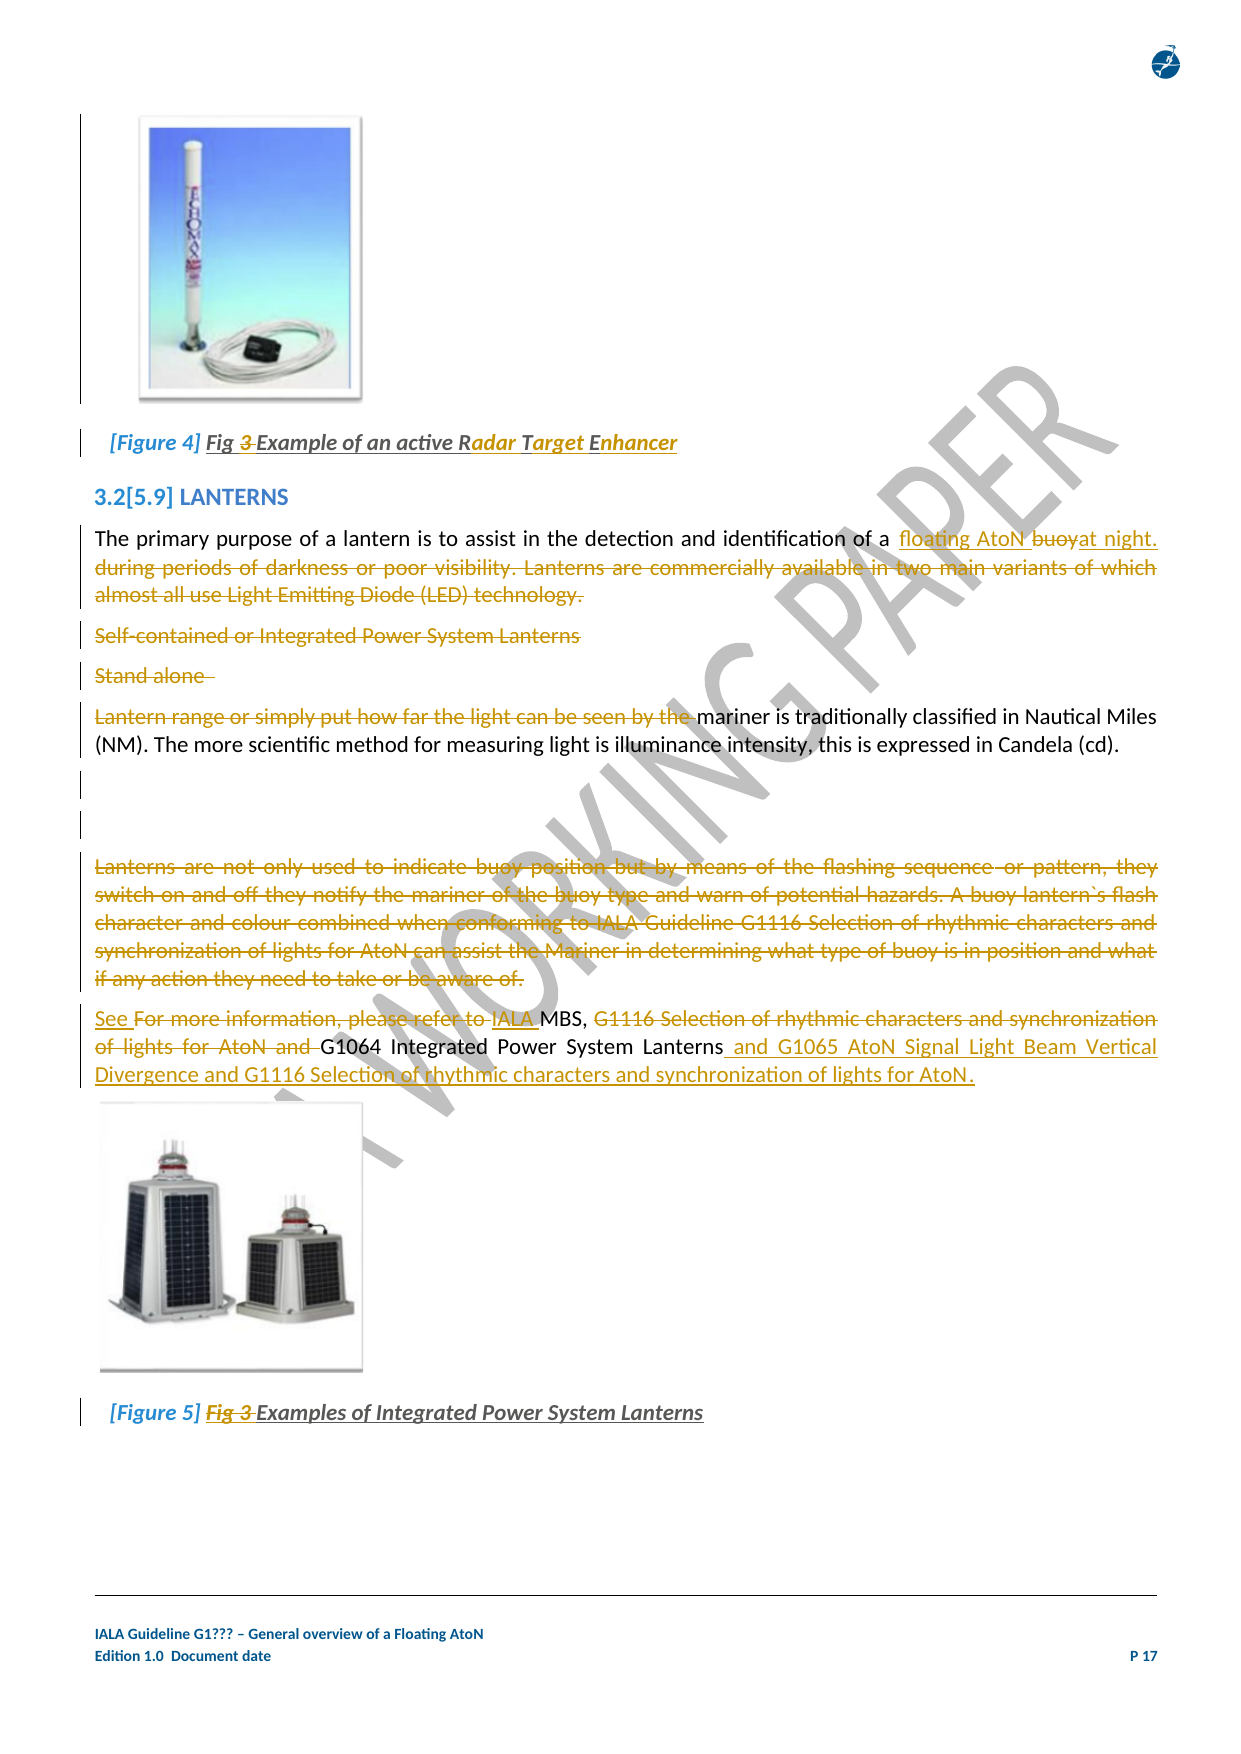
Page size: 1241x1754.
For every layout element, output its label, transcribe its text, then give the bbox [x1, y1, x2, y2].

text The primary purpose of a lantern is to assist in the detection and identification of a [94, 569, 1157, 609]
picture [1120, 0, 1239, 114]
text MBS, G1064 Integrated Power System Lanterns [94, 1004, 1157, 1088]
picture [99, 1101, 364, 1373]
picture [138, 113, 364, 404]
subtitle Lanterns [93, 482, 1084, 512]
text Examples of Integrated Power System Lanterns [109, 1398, 1157, 1426]
text The primary purpose of a lantern is to assist in the detection and identification of a [94, 524, 1157, 568]
list Example of an active RTE [109, 428, 1157, 457]
